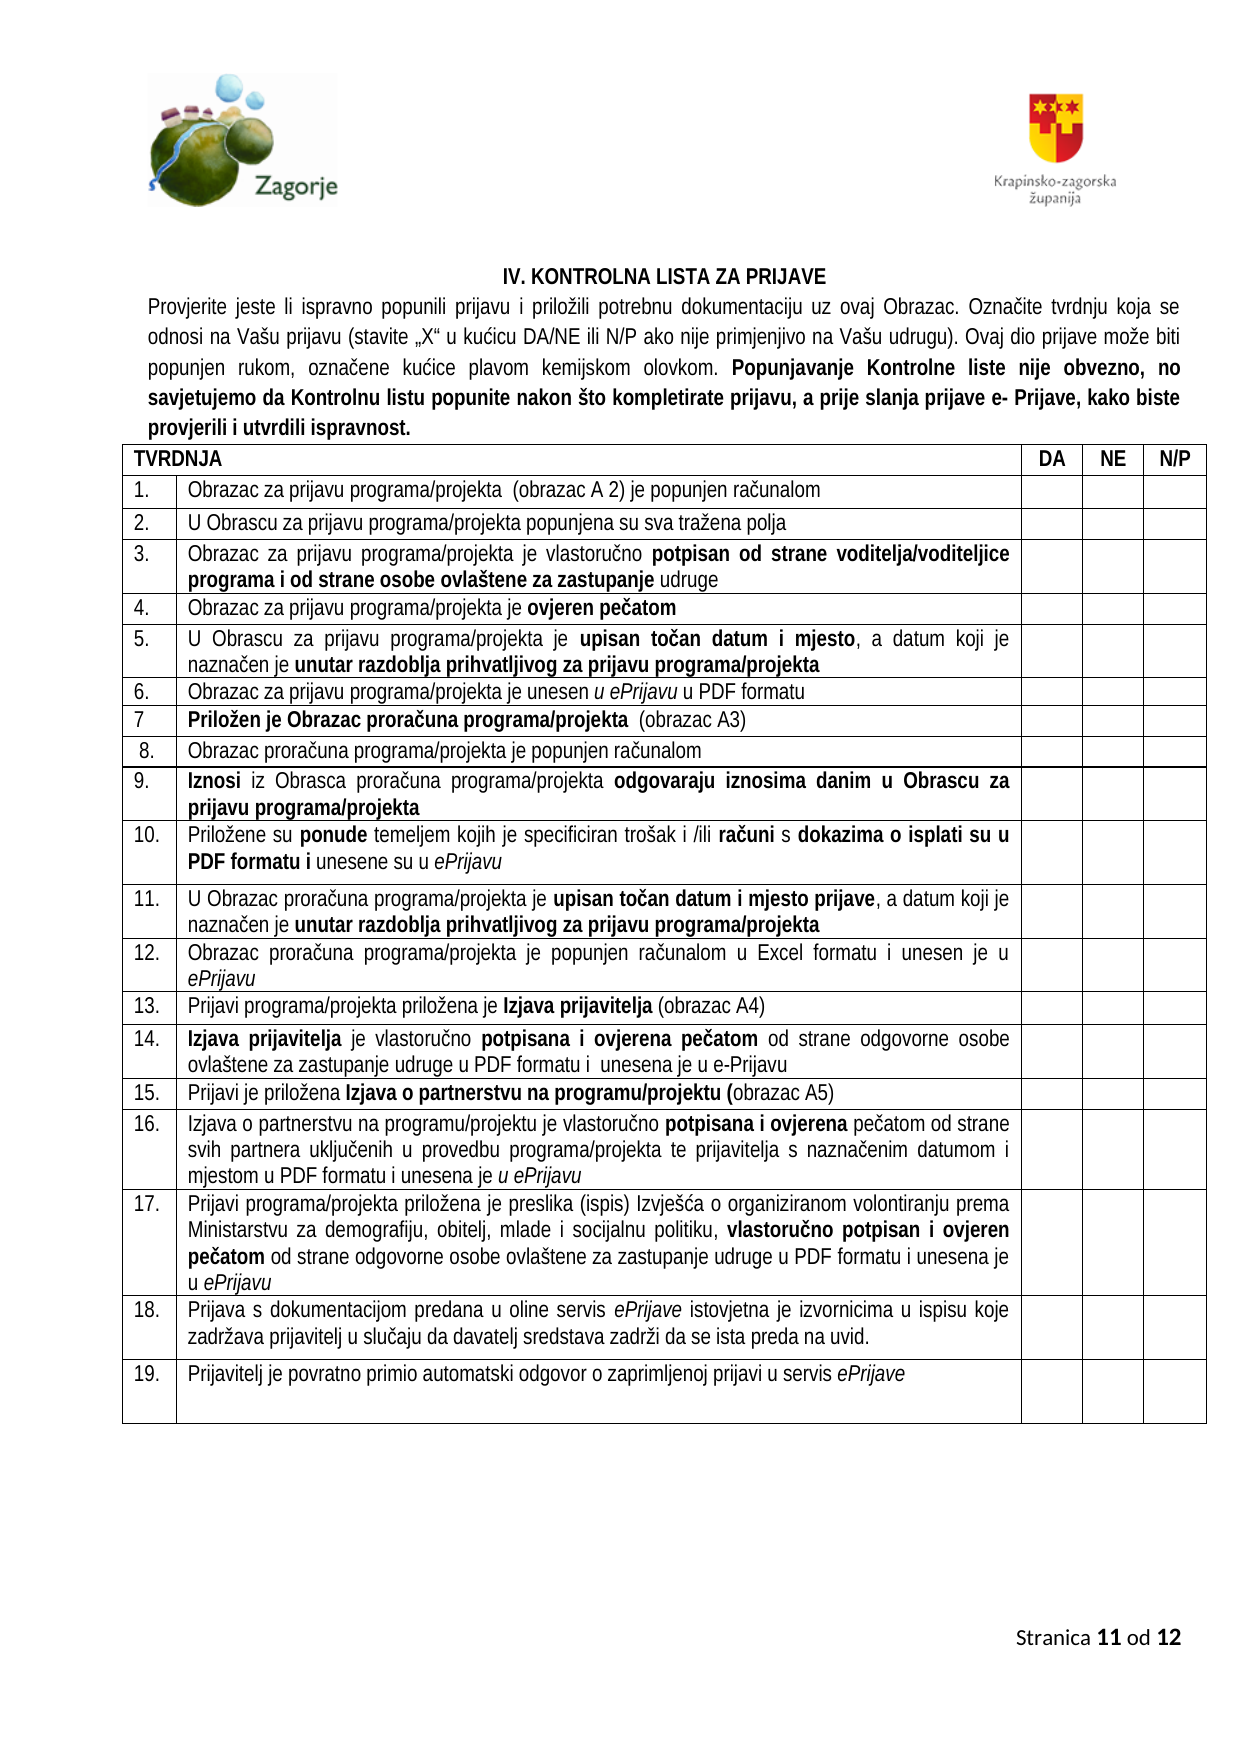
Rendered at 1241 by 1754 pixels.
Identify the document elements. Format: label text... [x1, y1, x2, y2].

table_cell [1022, 706, 1082, 736]
table_cell [1083, 509, 1143, 539]
table_cell 14. [123, 1025, 176, 1078]
table_cell [1144, 737, 1206, 766]
table_header DA [1022, 445, 1082, 475]
table_cell Priložen je Obrazac proračuna programa/projekta (obrazac A3) [177, 706, 1021, 736]
table_cell [1144, 1079, 1206, 1109]
table_cell 10. [123, 821, 176, 884]
table_cell Prijavi je priložena Izjava o partnerstvu na programu/projektu (obrazac A5) [177, 1079, 1021, 1109]
table_cell [1144, 678, 1206, 704]
table_cell [1083, 678, 1143, 704]
picture [147, 73, 338, 207]
table_cell [1022, 992, 1082, 1024]
table_cell [1083, 992, 1143, 1024]
table_header TVRDNJA [123, 445, 1021, 475]
table_cell [1022, 678, 1082, 704]
table_cell [1022, 1025, 1082, 1078]
table_cell [1022, 540, 1082, 592]
table_cell [1022, 821, 1082, 884]
table_cell 9. [123, 768, 176, 820]
table_cell [1022, 1360, 1082, 1422]
table_cell 3. [123, 540, 176, 592]
table_cell 2. [123, 509, 176, 539]
table_cell 15. [123, 1079, 176, 1109]
table_cell [1083, 594, 1143, 623]
table_cell [1144, 1190, 1206, 1295]
table_cell [1083, 1360, 1143, 1422]
table_cell [1144, 594, 1206, 623]
table_cell 16. [123, 1110, 176, 1189]
table_cell 1. [123, 476, 176, 508]
table_cell Izjava prijavitelja je vlastoručno potpisana i ovjerena pečatom od strane odgovorne osobe ovlaštene za zastupanje udruge u PDF formatu i unesena je u e-Prijavu [177, 1025, 1021, 1078]
table_header NE [1083, 445, 1143, 475]
table_cell [1022, 939, 1082, 991]
table_cell 13. [123, 992, 176, 1024]
table_cell Prijava s dokumentacijom predana u oline servis ePrijave istovjetna je izvornicima u ispisu koje zadržava prijavitelj u slučaju da davatelj sredstava zadrži da se ista preda na uvid. [177, 1296, 1021, 1359]
table_cell [1083, 476, 1143, 508]
table_cell 6. [123, 678, 176, 704]
table_cell Prijavitelj je povratno primio automatski odgovor o zaprimljenoj prijavi u servis ePrijave [177, 1360, 1021, 1422]
table_cell U Obrazac proračuna programa/projekta je upisan točan datum i mjesto prijave, a datum koji je naznačen je unutar razdoblja prihvatljivog za prijavu programa/projekta [177, 885, 1021, 937]
table_cell [1083, 821, 1143, 884]
table_cell Izjava o partnerstvu na programu/projektu je vlastoručno potpisana i ovjerena pečatom od strane svih partnera uključenih u provedbu programa/projekta te prijavitelja s naznačenim datumom i mjestom u PDF formatu i unesena je u ePrijavu [177, 1110, 1021, 1189]
table_cell [1022, 737, 1082, 766]
text Provjerite jeste li ispravno popunili prijavu i priložili potrebnu dokumentaciju uz ovaj Obrazac. Označite tvrdnju koja se odnosi na Vašu prijavu (stavite „X“ u kućicu DA/NE ili N/P ako nije primjenjivo na Vašu udrugu). Ovaj dio prijave može biti popunjen rukom, označene kućice plavom kemijskom olovkom. Popunjavanje Kontrolne liste nije obvezno, no savjetujemo da Kontrolnu listu popunite nakon što kompletirate prijavu, a prije slanja prijave e- Prijave, kako biste provjerili i utvrdili ispravnost. [148, 293, 1181, 440]
table_cell 17. [123, 1190, 176, 1295]
table_cell [1083, 1079, 1143, 1109]
table_cell [1022, 885, 1082, 937]
table_cell [1144, 1110, 1206, 1189]
table_cell [1144, 768, 1206, 820]
table_cell [1144, 939, 1206, 991]
table_cell Prijavi programa/projekta priložena je Izjava prijavitelja (obrazac A4) [177, 992, 1021, 1024]
table_cell [1022, 1110, 1082, 1189]
table_cell 7 [123, 706, 176, 736]
table_cell [1022, 509, 1082, 539]
table_cell 5. [123, 625, 176, 677]
table_cell [1144, 706, 1206, 736]
table_cell [1083, 768, 1143, 820]
table_cell 11. [123, 885, 176, 937]
table_cell 12. [123, 939, 176, 991]
table_cell 8. [123, 737, 176, 766]
table_cell 18. [123, 1296, 176, 1359]
table_cell [1144, 509, 1206, 539]
picture [994, 90, 1117, 207]
table_cell [1022, 1296, 1082, 1359]
table_cell Iznosi iz Obrasca proračuna programa/projekta odgovaraju iznosima danim u Obrascu za prijavu programa/projekta [177, 768, 1021, 820]
table_cell 19. [123, 1360, 176, 1422]
table_cell [1144, 1296, 1206, 1359]
table_cell [1083, 706, 1143, 736]
table_cell [1083, 1296, 1143, 1359]
table_cell [1144, 992, 1206, 1024]
table_cell Obrazac proračuna programa/projekta je popunjen računalom u Excel formatu i unesen je u ePrijavu [177, 939, 1021, 991]
table_cell [1022, 1079, 1082, 1109]
table_cell [1022, 476, 1082, 508]
table_cell [1083, 1025, 1143, 1078]
table_cell [1083, 1190, 1143, 1295]
table_cell [1083, 737, 1143, 766]
table_cell Prijavi programa/projekta priložena je preslika (ispis) Izvješća o organiziranom volontiranju prema Ministarstvu za demografiju, obitelj, mlade i socijalnu politiku, vlastoručno potpisan i ovjeren pečatom od strane odgovorne osobe ovlaštene za zastupanje udruge u PDF formatu i unesena je u ePrijavu [177, 1190, 1021, 1295]
table_cell [1083, 1110, 1143, 1189]
table_cell Priložene su ponude temeljem kojih je specificiran trošak i /ili računi s dokazima o isplati su u PDF formatu i unesene su u ePrijavu [177, 821, 1021, 884]
table_cell [1144, 1025, 1206, 1078]
text IV. KONTROLNA LISTA ZA PRIJAVE [148, 263, 1181, 289]
table_cell Obrazac za prijavu programa/projekta je unesen u ePrijavu u PDF formatu [177, 678, 1021, 704]
table_cell [1144, 540, 1206, 592]
table_cell [1083, 885, 1143, 937]
table_cell U Obrascu za prijavu programa/projekta je upisan točan datum i mjesto, a datum koji je naznačen je unutar razdoblja prihvatljivog za prijavu programa/projekta [177, 625, 1021, 677]
table_cell U Obrascu za prijavu programa/projekta popunjena su sva tražena polja [177, 509, 1021, 539]
table_cell Obrazac proračuna programa/projekta je popunjen računalom [177, 737, 1021, 766]
table_cell Obrazac za prijavu programa/projekta je vlastoručno potpisan od strane voditelja/voditeljice programa i od strane osobe ovlaštene za zastupanje udruge [177, 540, 1021, 592]
table_cell Obrazac za prijavu programa/projekta je ovjeren pečatom [177, 594, 1021, 623]
table_cell [1022, 1190, 1082, 1295]
table_cell [1083, 939, 1143, 991]
table_cell [1144, 821, 1206, 884]
table_cell [1083, 540, 1143, 592]
table_cell [1083, 625, 1143, 677]
table_cell [1144, 1360, 1206, 1422]
table_cell [1144, 885, 1206, 937]
table_cell [1022, 594, 1082, 623]
table_cell Obrazac za prijavu programa/projekta (obrazac A 2) je popunjen računalom [177, 476, 1021, 508]
table_cell [1144, 625, 1206, 677]
table_cell [1144, 476, 1206, 508]
table_cell [1022, 768, 1082, 820]
table_header N/P [1144, 445, 1206, 475]
table_cell [1022, 625, 1082, 677]
table_cell 4. [123, 594, 176, 623]
